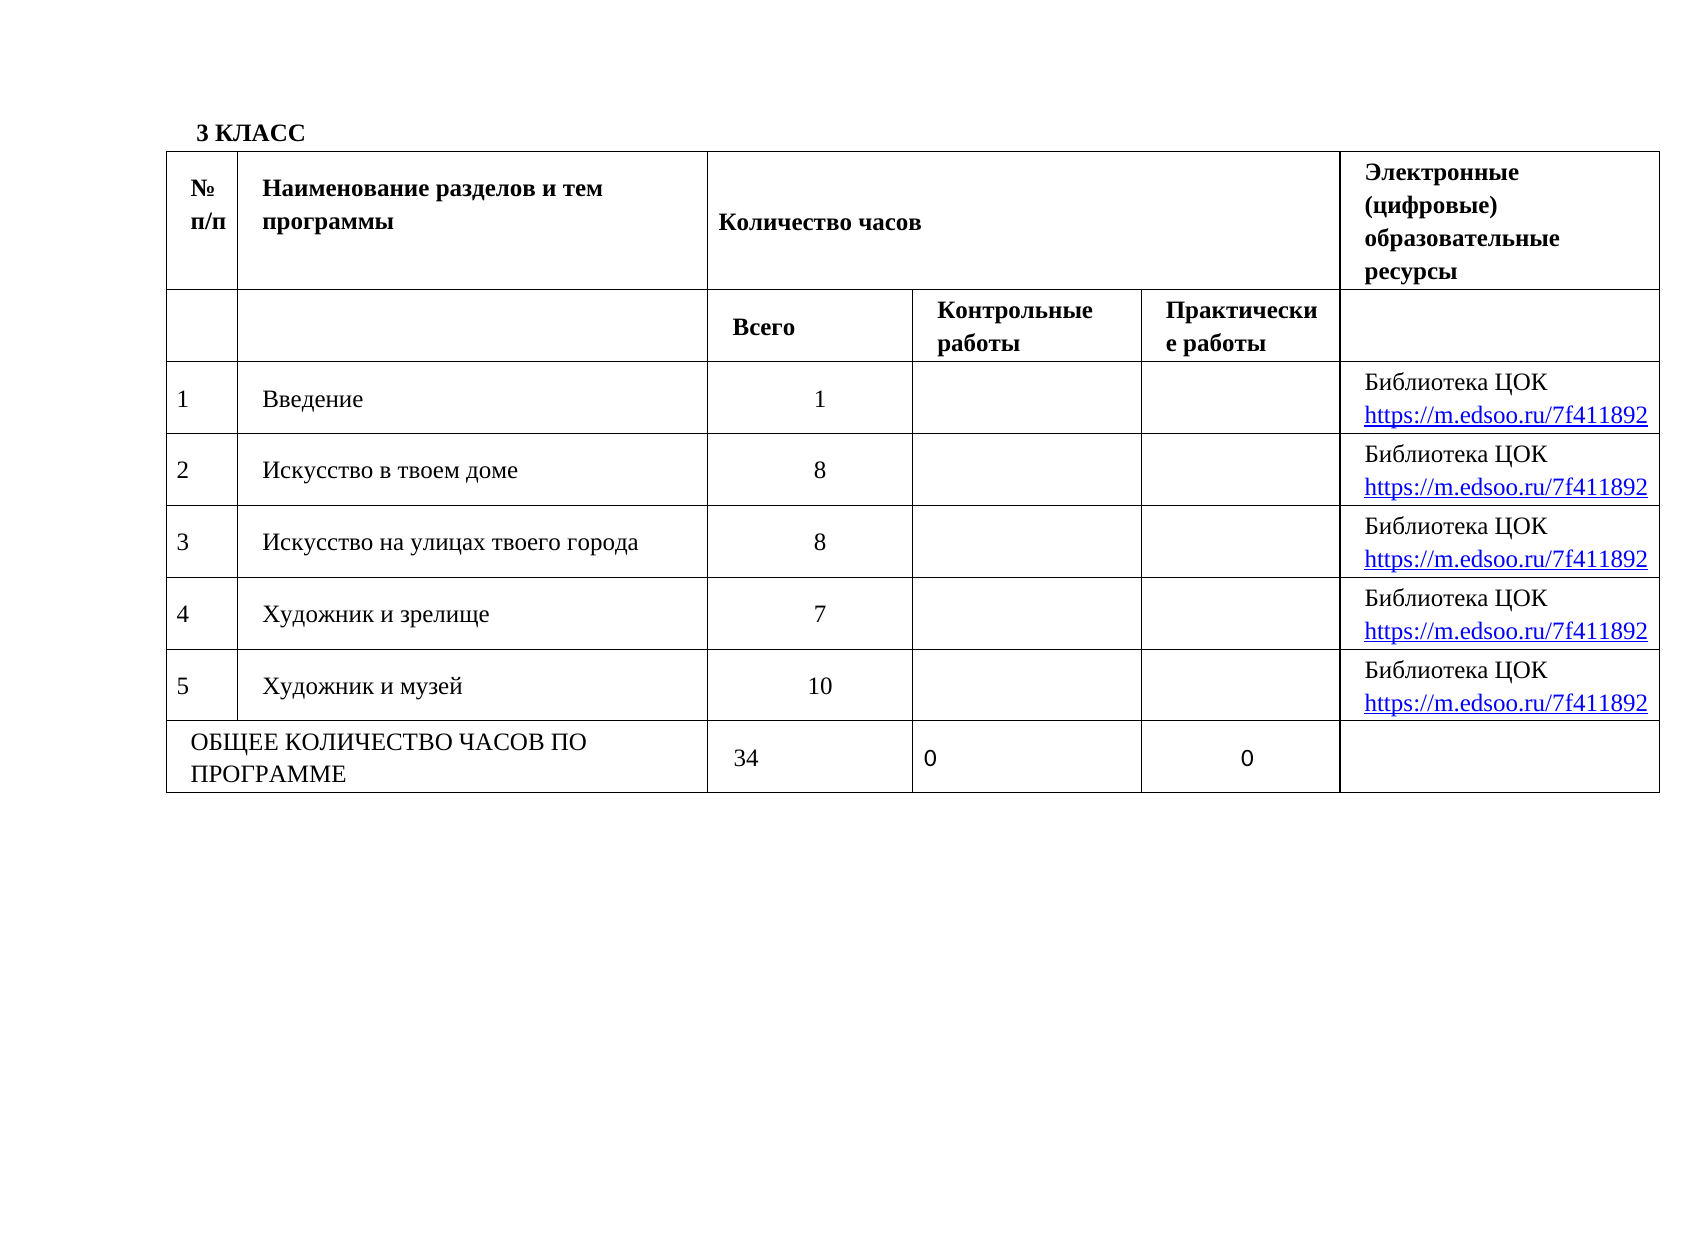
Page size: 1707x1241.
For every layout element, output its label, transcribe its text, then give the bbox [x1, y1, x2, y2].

table_header № п/п [167, 152, 237, 289]
table_cell ОБЩЕЕ КОЛИЧЕСТВО ЧАСОВ ПО ПРОГРАММЕ [167, 721, 707, 792]
table_cell Практические работы [1142, 290, 1339, 361]
table_cell Искусство в твоем доме [238, 434, 707, 505]
table_cell Библиотека ЦОК https://m.edsoo.ru/7f411892 [1341, 434, 1659, 505]
table_cell Контрольные работы [913, 290, 1141, 361]
table_cell Введение [238, 362, 707, 433]
table_cell Библиотека ЦОК https://m.edsoo.ru/7f411892 [1341, 506, 1659, 577]
table_cell [1142, 362, 1339, 433]
table_cell [1142, 578, 1339, 648]
table_header Наименование разделов и тем программы [238, 152, 707, 289]
table_cell 1 [708, 362, 912, 433]
table_cell 0 [1142, 721, 1339, 792]
table_cell [1142, 506, 1339, 577]
table_cell Библиотека ЦОК https://m.edsoo.ru/7f411892 [1341, 650, 1659, 720]
table_cell [167, 290, 237, 361]
table_cell Искусство на улицах твоего города [238, 506, 707, 577]
table_cell Библиотека ЦОК https://m.edsoo.ru/7f411892 [1341, 362, 1659, 433]
table_cell Всего [708, 290, 912, 361]
table_cell 3 [167, 506, 237, 577]
table_cell [1142, 434, 1339, 505]
table_cell 4 [167, 578, 237, 648]
table_cell Художник и зрелище [238, 578, 707, 648]
table_cell [913, 362, 1141, 433]
table_cell [913, 506, 1141, 577]
table_cell 1 [167, 362, 237, 433]
table_cell [1142, 650, 1339, 720]
table_cell 8 [708, 506, 912, 577]
table_cell [913, 434, 1141, 505]
table_cell [913, 650, 1141, 720]
table_cell [1341, 721, 1659, 792]
table_cell 8 [708, 434, 912, 505]
table_cell 10 [708, 650, 912, 720]
table_header Количество часов [708, 152, 1339, 289]
table_cell 5 [167, 650, 237, 720]
table_cell Художник и музей [238, 650, 707, 720]
table_cell [238, 290, 707, 361]
table_cell 34 [708, 721, 912, 792]
table_cell Библиотека ЦОК https://m.edsoo.ru/7f411892 [1341, 578, 1659, 648]
table_cell 0 [913, 721, 1141, 792]
table_cell 2 [167, 434, 237, 505]
table_header Электронные (цифровые) образовательные ресурсы [1341, 152, 1659, 289]
table_cell 7 [708, 578, 912, 648]
table_cell [1341, 290, 1659, 361]
text 3 КЛАСС [190, 118, 1618, 147]
table_cell [913, 578, 1141, 648]
